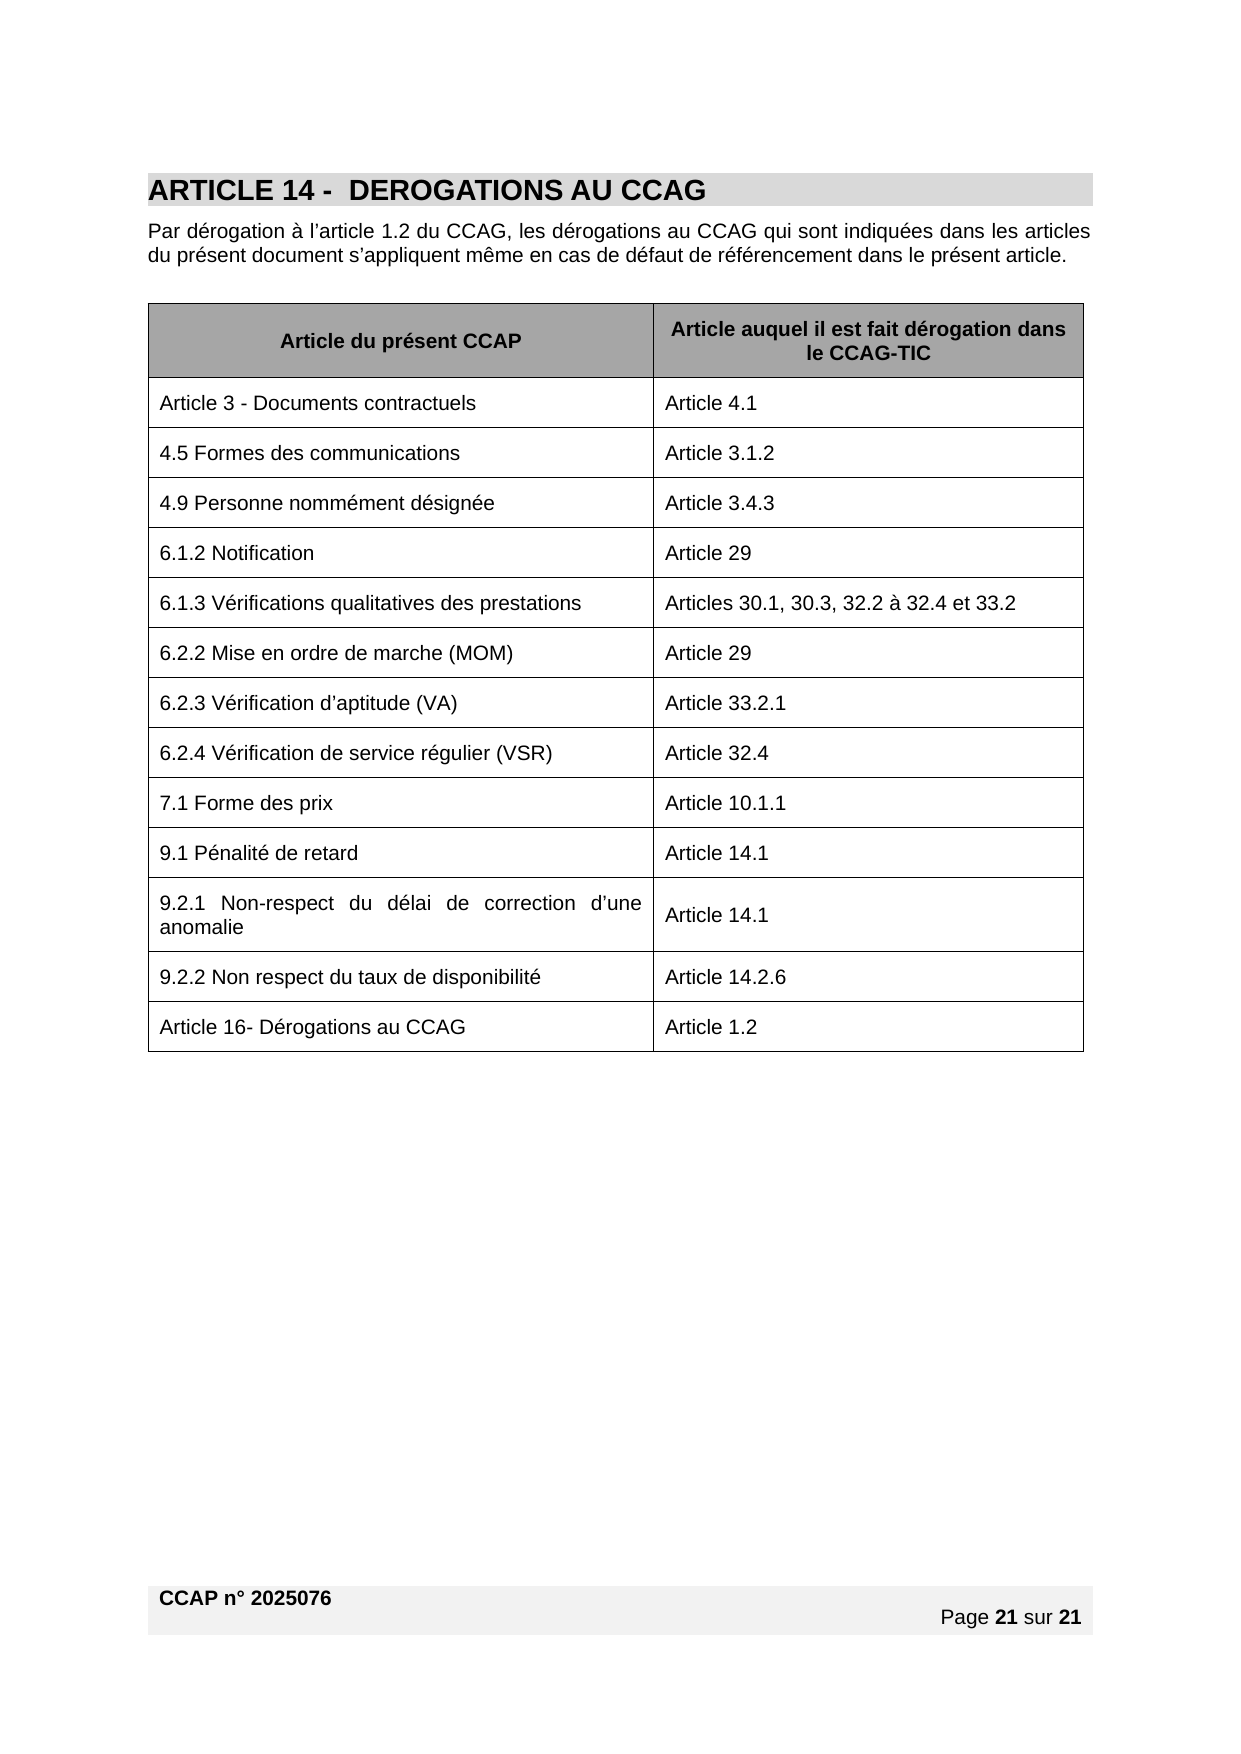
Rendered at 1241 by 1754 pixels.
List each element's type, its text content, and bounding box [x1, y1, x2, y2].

table_cell Article 3.4.3 [654, 478, 1083, 527]
table_cell 9.2.1 Non-respect du délai de correction d’une anomalie [149, 878, 653, 951]
table_cell 6.2.3 Vérification d’aptitude (VA) [149, 678, 653, 727]
table_cell Article 1.2 [654, 1002, 1083, 1051]
table_cell Article 14.1 [654, 878, 1083, 951]
table_cell 9.2.2 Non respect du taux de disponibilité [149, 952, 653, 1001]
table_cell Article 14.2.6 [654, 952, 1083, 1001]
table_cell Article 3 - Documents contractuels [149, 378, 653, 427]
table_cell Article 16- Dérogations au CCAG [149, 1002, 653, 1051]
table_cell 6.1.2 Notification [149, 528, 653, 577]
table_cell 7.1 Forme des prix [149, 778, 653, 827]
table_cell Article 4.1 [654, 378, 1083, 427]
table_cell Article 10.1.1 [654, 778, 1083, 827]
table_cell 9.1 Pénalité de retard [149, 828, 653, 877]
table_cell 6.2.4 Vérification de service régulier (VSR) [149, 728, 653, 777]
table_cell 6.2.2 Mise en ordre de marche (MOM) [149, 628, 653, 677]
table_cell Article 29 [654, 628, 1083, 677]
table_cell 6.1.3 Vérifications qualitatives des prestations [149, 578, 653, 627]
text Par dérogation à l’article 1.2 du CCAG, les dérogations au CCAG qui sont indiquées dans les articles du présent document s’appliquent même en cas de défaut de référencement dans le présent article. [148, 219, 1093, 267]
table_cell 4.5 Formes des communications [149, 428, 653, 477]
table_cell 4.9 Personne nommément désignée [149, 478, 653, 527]
table_header Article auquel il est fait dérogation dans le CCAG-TIC [654, 304, 1083, 377]
table_header Article du présent CCAP [149, 304, 653, 377]
subtitle DEROGATIONS AU CCAG [148, 173, 1093, 206]
table_cell Article 33.2.1 [654, 678, 1083, 727]
table_cell Article 3.1.2 [654, 428, 1083, 477]
table_cell Article 32.4 [654, 728, 1083, 777]
table_cell Article 29 [654, 528, 1083, 577]
table_cell Article 14.1 [654, 828, 1083, 877]
table_cell Articles 30.1, 30.3, 32.2 à 32.4 et 33.2 [654, 578, 1083, 627]
